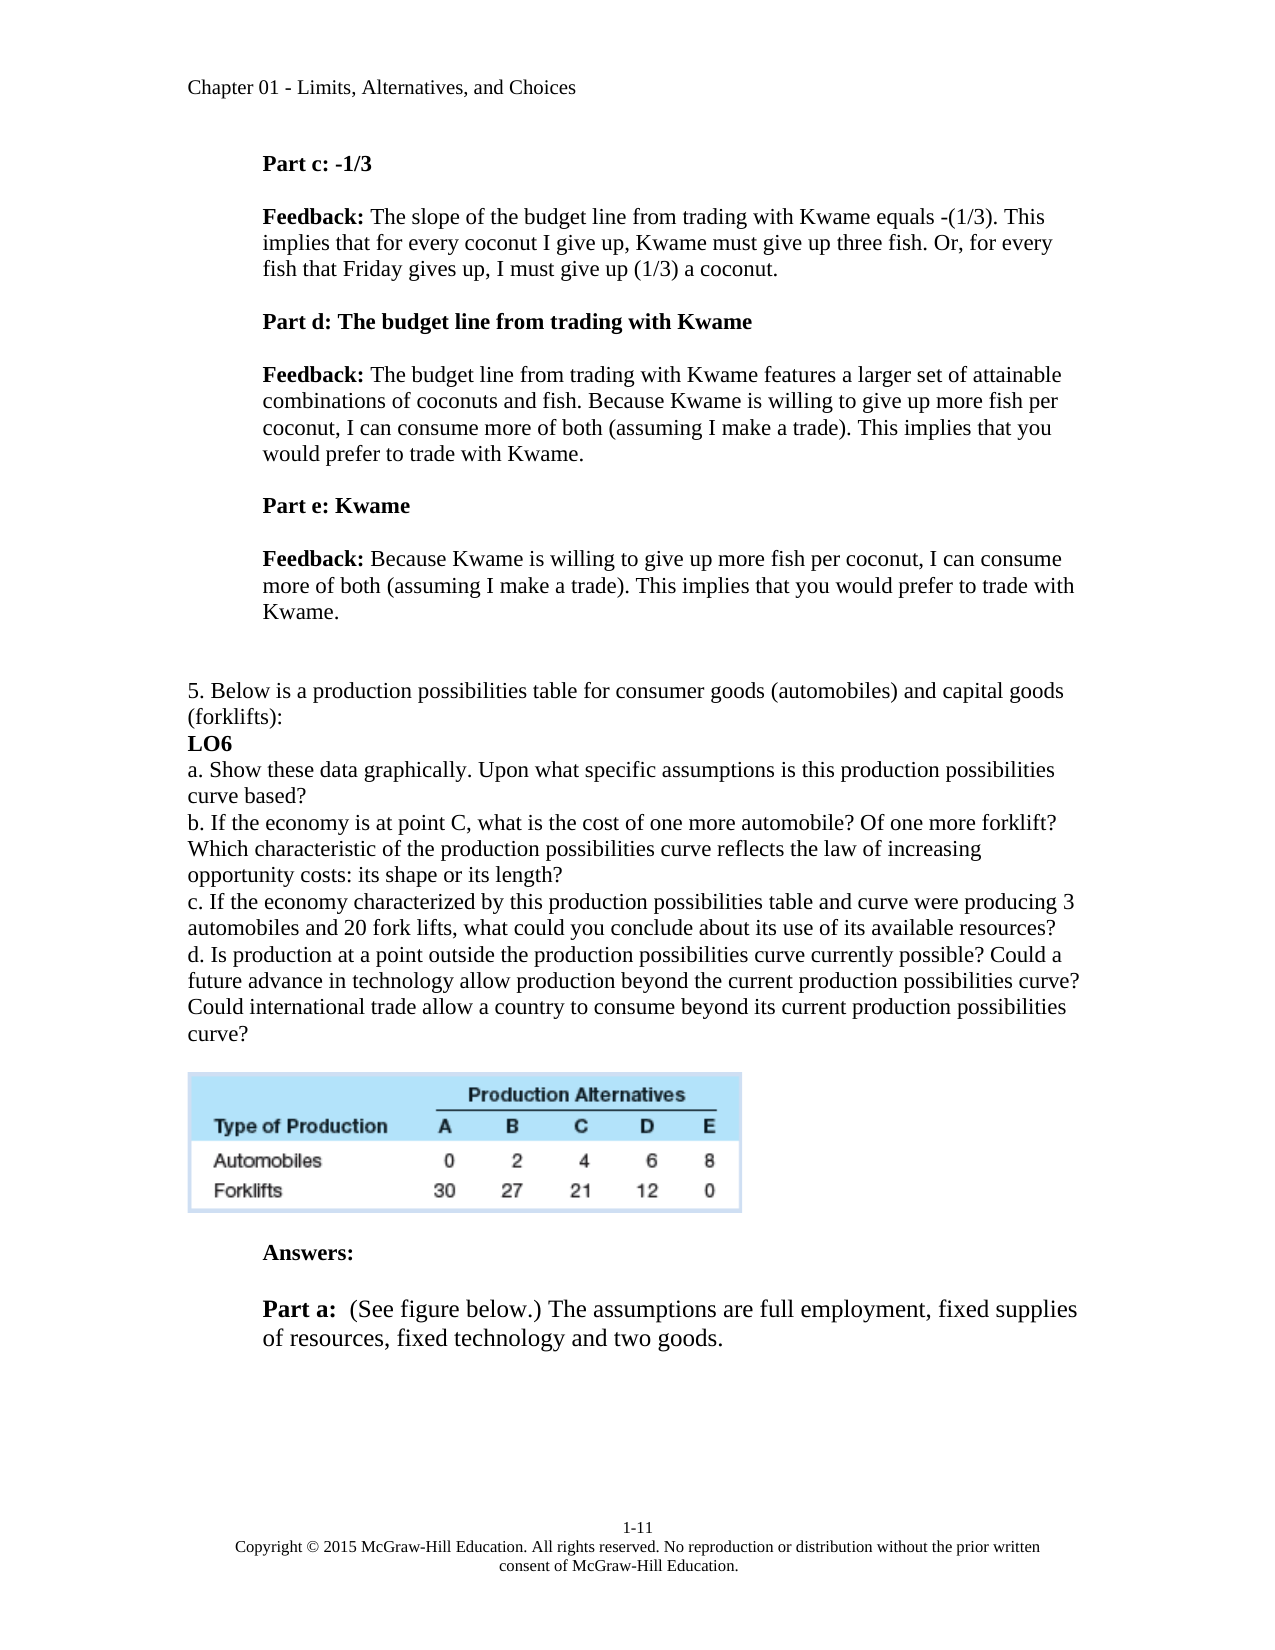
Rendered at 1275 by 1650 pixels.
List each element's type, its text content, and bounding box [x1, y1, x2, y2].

text LO6 [187, 730, 1087, 756]
text d. Is production at a point outside the production possibilities curve currently possible? Could a future advance in technology allow production beyond the current production possibilities curve? Could international trade allow a country to consume beyond its current production possibilities curve? [187, 941, 1087, 1046]
text b. If the economy is at point C, what is the cost of one more automobile? Of one more forklift? [187, 809, 1087, 835]
text a. Show these data graphically. Upon what specific assumptions is this production possibilities curve based? [187, 756, 1087, 809]
text Part d: The budget line from trading with Kwame [187, 308, 1087, 334]
text Feedback: The slope of the budget line from trading with Kwame equals -(1/3). This implies that for every coconut I give up, Kwame must give up three fish. Or, for every fish that Friday gives up, I must give up (1/3) a coconut. [262, 203, 1087, 282]
text c. If the economy characterized by this production possibilities table and curve were producing 3 automobiles and 20 fork lifts, what could you conclude about its use of its available resources? [187, 888, 1087, 941]
text 5. Below is a production possibilities table for consumer goods (automobiles) and capital goods (forklifts): [187, 677, 1087, 730]
text Part a: (See figure below.) The assumptions are full employment, fixed supplies of resources, fixed technology and two goods. [262, 1294, 1087, 1352]
text Feedback: Because Kwame is willing to give up more fish per coconut, I can consume more of both (assuming I make a trade). This implies that you would prefer to trade with Kwame. [262, 545, 1087, 624]
text Feedback: The budget line from trading with Kwame features a larger set of attainable combinations of coconuts and fish. Because Kwame is willing to give up more fish per coconut, I can consume more of both (assuming I make a trade). This implies that you would prefer to trade with Kwame. [262, 361, 1087, 466]
text Part c: -1/3 [187, 150, 1087, 176]
text Answers: [187, 1239, 1087, 1266]
text Part e: Kwame [187, 493, 1087, 519]
text Which characteristic of the production possibilities curve reflects the law of increasing opportunity costs: its shape or its length? [187, 835, 1087, 888]
